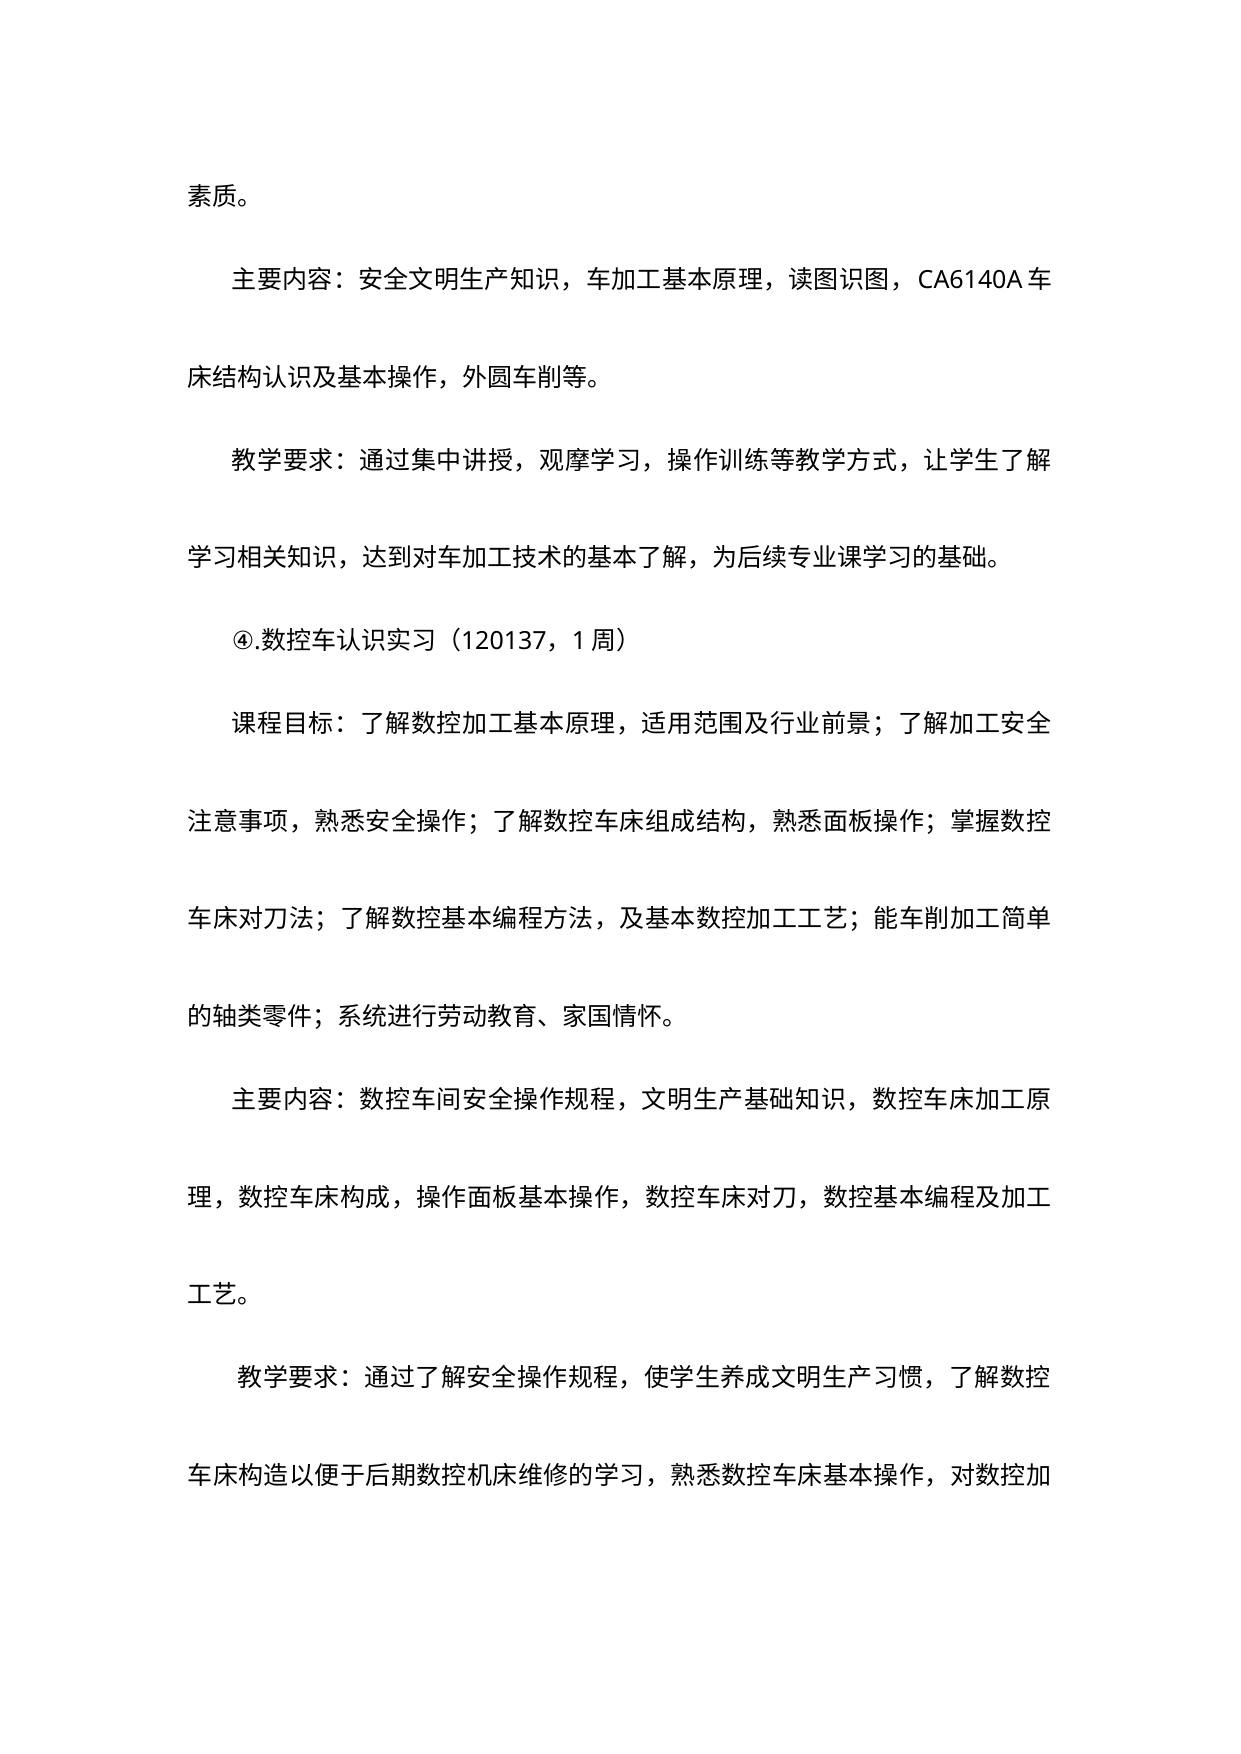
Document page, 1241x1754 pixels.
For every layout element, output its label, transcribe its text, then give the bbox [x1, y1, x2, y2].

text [187, 162, 1053, 227]
text ④.数控车认识实习（120137，1周） [187, 606, 1053, 671]
text 主要内容：安全文明生产知识，车加工基本原理，读图识图，CA6140A车床结构认识及基本操作，外圆车削等。 [187, 245, 1053, 408]
text 主要内容：数控车间安全操作规程，文明生产基础知识，数控车床加工原理，数控车床构成，操作面板基本操作，数控车床对刀，数控基本编程及加工工艺。 [187, 1065, 1053, 1325]
text 课程目标：了解数控加工基本原理，适用范围及行业前景；了解加工安全注意事项，熟悉安全操作；了解数控车床组成结构，熟悉面板操作；掌握数控车床对刀法；了解数控基本编程方法，及基本数控加工工艺；能车削加工简单的轴类零件；系统进行劳动教育、家国情怀。 [187, 689, 1053, 1047]
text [187, 1343, 1053, 1506]
text 教学要求：通过集中讲授，观摩学习，操作训练等教学方式，让学生了解学习相关知识，达到对车加工技术的基本了解，为后续专业课学习的基础。 [187, 426, 1053, 588]
